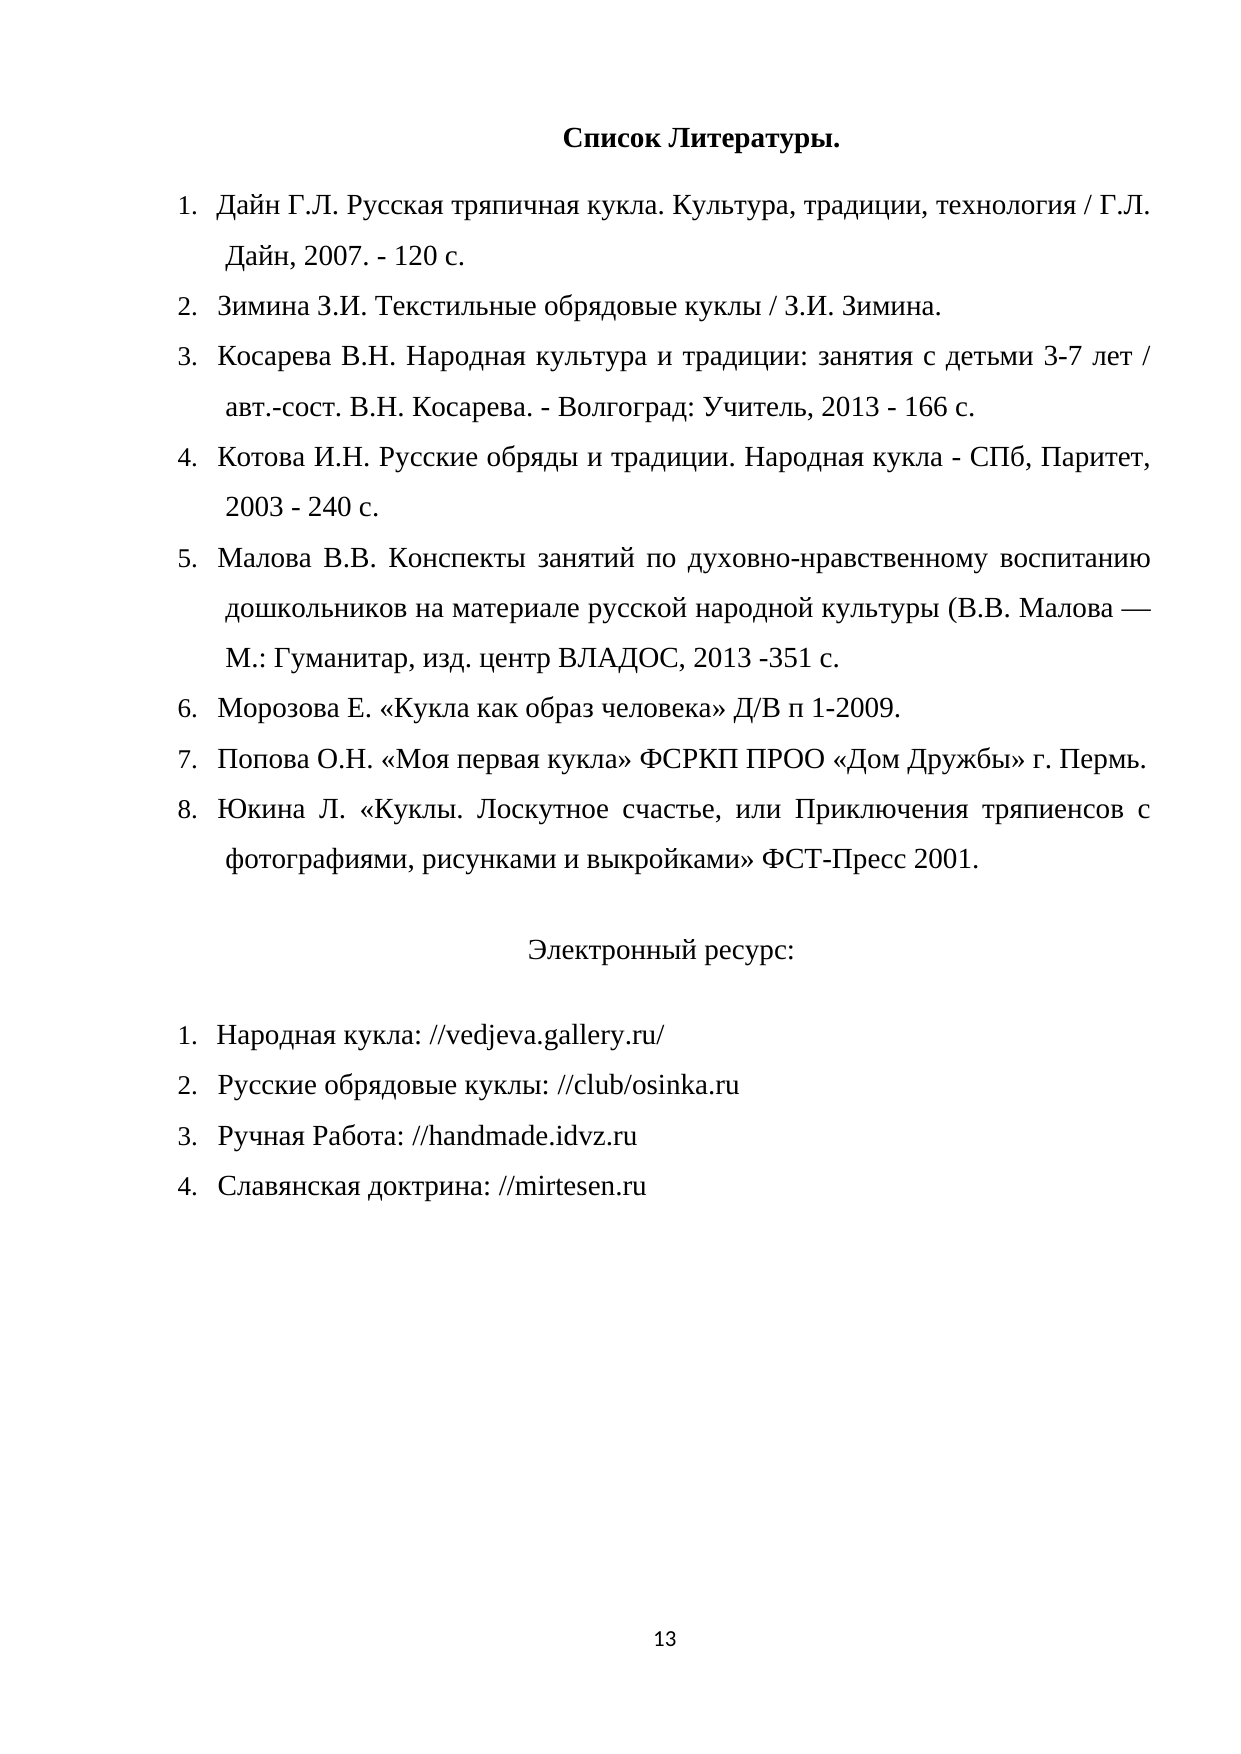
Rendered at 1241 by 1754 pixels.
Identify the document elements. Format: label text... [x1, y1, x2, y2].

list Косарева В.Н. Народная культура и традиции: занятия с детьми 3-7 лет / авт.-сост. В.Н. Косарева. - Волгоград: Учитель, 2013 - 166 с. [177, 338, 1152, 422]
list Славянская доктрина: //mirtesen.ru [177, 1168, 1152, 1201]
list Малова В.В. Конспекты занятий по духовно-нравственному воспитанию дошкольников на материале русской народной культуры (В.В. Малова — М.: Гуманитар, изд. центр ВЛАДОС, 2013 -351 с. [177, 540, 1152, 674]
list Котова И.Н. Русские обряды и традиции. Народная кукла - СПб, Паритет, 2003 - 240 с. [177, 439, 1152, 523]
list Народная кукла: //vedjeva.gallery.ru/ [177, 1017, 1152, 1051]
list Русские обрядовые куклы: //club/osinka.ru [177, 1067, 1152, 1101]
list Ручная Работа: //handmade.idvz.ru [177, 1118, 1152, 1151]
list Дайн Г.Л. Русская тряпичная кукла. Культура, традиции, технология / Г.Л. Дайн, 2007. - 120 с. [177, 187, 1152, 271]
text Электронный ресурс: [177, 932, 1145, 965]
text Список Литературы. [177, 121, 1152, 154]
list Юкина Л. «Куклы. Лоскутное счастье, или Приключения тряпиенсов с фотографиями, рисунками и выкройками» ФСТ-Пресс 2001. [177, 791, 1152, 875]
list Морозова Е. «Кукла как образ человека» Д/В п 1-2009. [177, 691, 1152, 724]
list Зимина З.И. Текстильные обрядовые куклы / З.И. Зимина. [177, 288, 1152, 322]
list Попова О.Н. «Моя первая кукла» ФСРКП ПРОО «Дом Дружбы» г. Пермь. [177, 741, 1152, 774]
